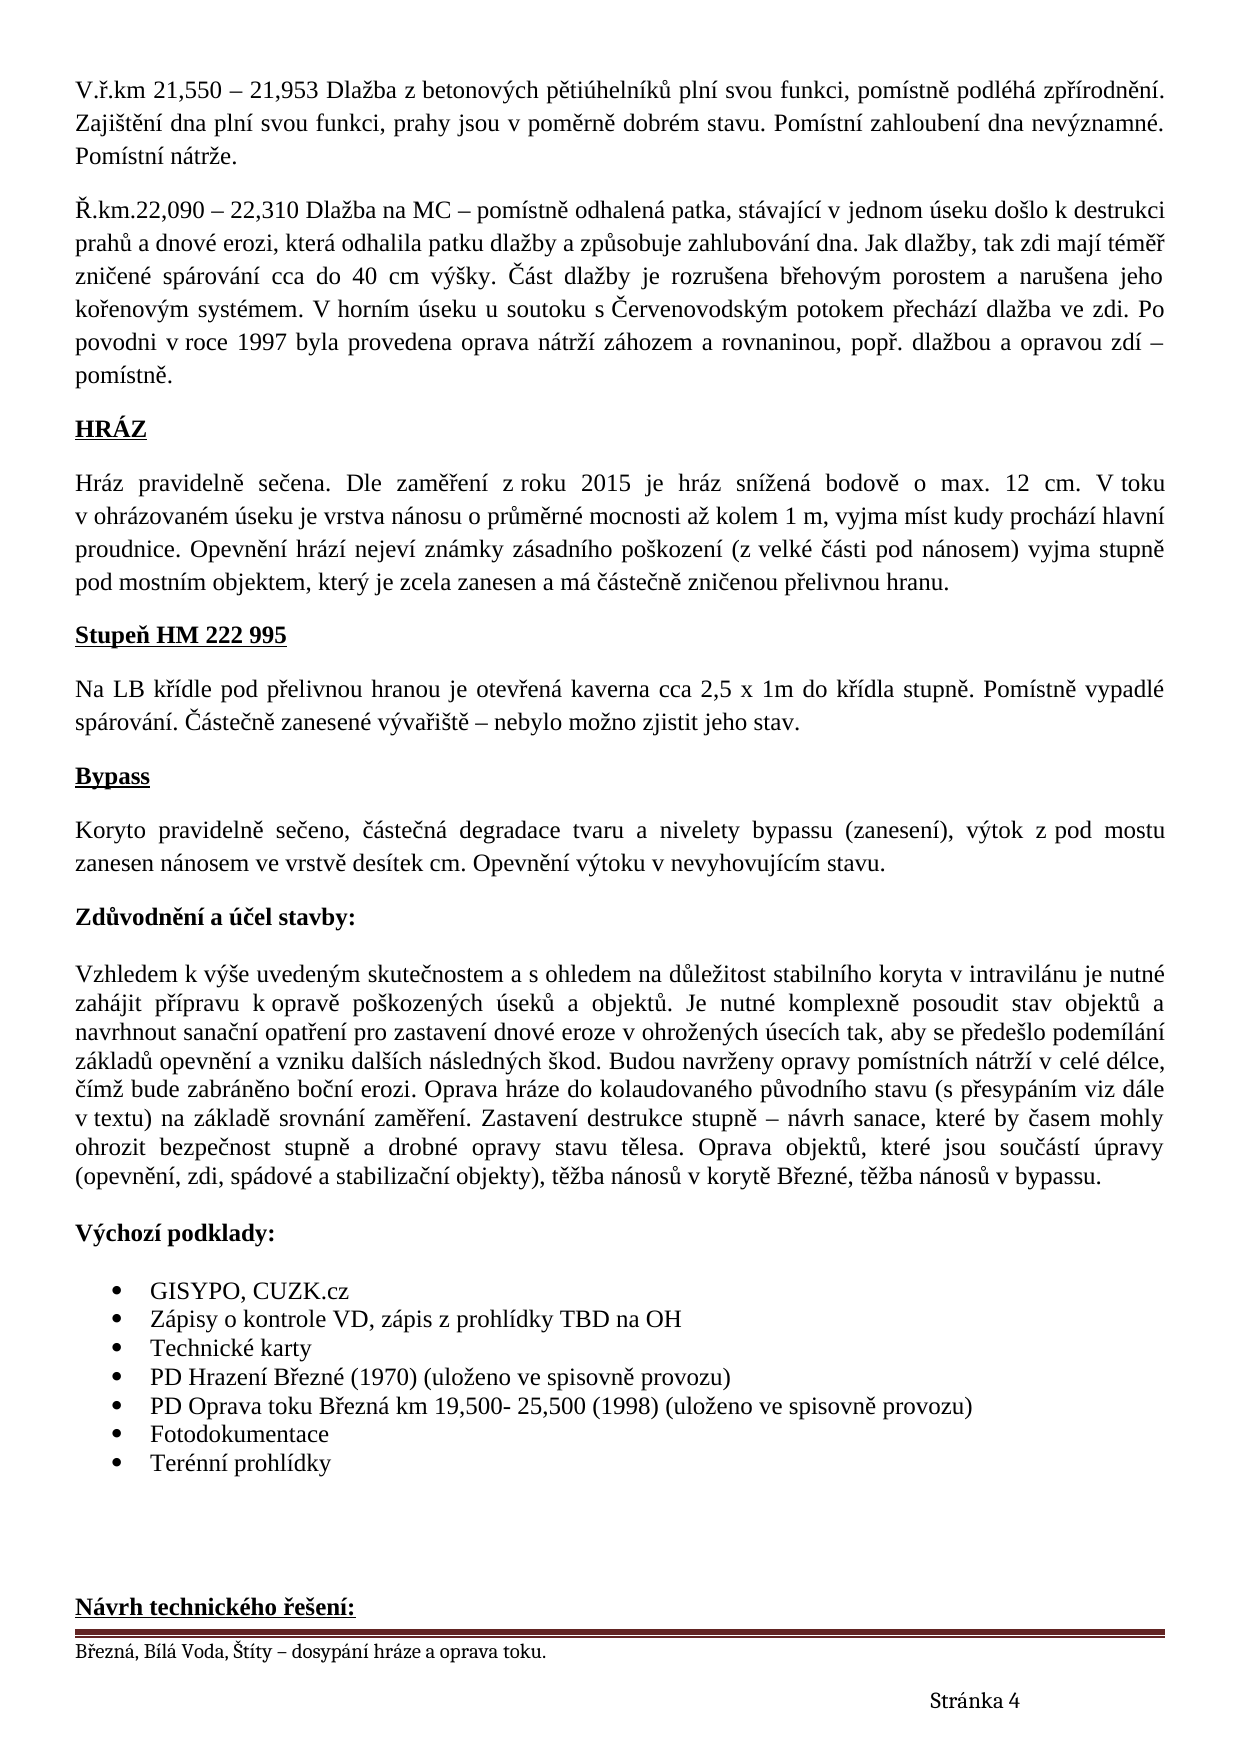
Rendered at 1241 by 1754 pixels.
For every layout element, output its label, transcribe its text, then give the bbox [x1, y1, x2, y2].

text Vzhledem k výše uvedeným skutečnostem a s ohledem na důležitost stabilního koryta v intravilánu je nutné zahájit přípravu k opravě poškozených úseků a objektů. Je nutné komplexně posoudit stav objektů a navrhnout sanační opatření pro zastavení dnové eroze v ohrožených úsecích tak, aby se předešlo podemílání základů opevnění a vzniku dalších následných škod. Budou navrženy opravy pomístních nátrží v celé délce, čímž bude zabráněno boční erozi. Oprava hráze do kolaudovaného původního stavu (s přesypáním viz dále v textu) na základě srovnání zaměření. Zastavení destrukce stupně – návrh sanace, které by časem mohly ohrozit bezpečnost stupně a drobné opravy stavu tělesa. Oprava objektů, které jsou součástí úpravy (opevnění, zdi, spádové a stabilizační objekty), těžba nánosů v korytě Březné, těžba nánosů v bypassu. [75, 959, 1165, 1189]
list Technické karty [112, 1333, 1165, 1362]
text V.ř.km 21,550 – 21,953 Dlažba z betonových pětiúhelníků plní svou funkci, pomístně podléhá zpřírodnění. Zajištění dna plní svou funkci, prahy jsou v poměrně dobrém stavu. Pomístní zahloubení dna nevýznamné. Pomístní nátrže. [75, 75, 1165, 170]
text Výchozí podklady: [75, 1218, 1165, 1247]
text Bypass [75, 761, 1165, 790]
list PD Oprava toku Březná km 19,500- 25,500 (1998) (uloženo ve spisovně provozu) [112, 1391, 1165, 1419]
list GISYPO, CUZK.cz [112, 1276, 1165, 1304]
text Stupeň HM 222 995 [75, 621, 1165, 649]
text Ř.km.22,090 – 22,310 Dlažba na MC – pomístně odhalená patka, stávající v jednom úseku došlo k destrukci prahů a dnové erozi, která odhalila patku dlažby a způsobuje zahlubování dna. Jak dlažby, tak zdi mají téměř zničené spárování cca do 40 cm výšky. Část dlažby je rozrušena břehovým porostem a narušena jeho kořenovým systémem. V horním úseku u soutoku s Červenovodským potokem přechází dlažba ve zdi. Po povodni v roce 1997 byla provedena oprava nátrží záhozem a rovnaninou, popř. dlažbou a opravou zdí – pomístně. [75, 195, 1165, 389]
text Koryto pravidelně sečeno, částečná degradace tvaru a nivelety bypassu (zanesení), výtok z pod mostu zanesen nánosem ve vrstvě desítek cm. Opevnění výtoku v nevyhovujícím stavu. [75, 815, 1165, 877]
text Zdůvodnění a účel stavby: [75, 902, 1165, 931]
text Návrh technického řešení: [75, 1592, 1165, 1621]
list PD Hrazení Březné (1970) (uloženo ve spisovně provozu) [112, 1362, 1165, 1391]
text Hráz pravidelně sečena. Dle zaměření z roku 2015 je hráz snížená bodově o max. 12 cm. V toku v ohrázovaném úseku je vrstva nánosu o průměrné mocnosti až kolem 1 m, vyjma míst kudy prochází hlavní proudnice. Opevnění hrází nejeví známky zásadního poškození (z velké části pod nánosem) vyjma stupně pod mostním objektem, který je zcela zanesen a má částečně zničenou přelivnou hranu. [75, 468, 1165, 596]
text HRÁZ [75, 414, 1165, 443]
list Terénní prohlídky [112, 1448, 1165, 1477]
text Na LB křídle pod přelivnou hranou je otevřená kaverna cca 2,5 x 1m do křídla stupně. Pomístně vypadlé spárování. Částečně zanesené vývařiště – nebylo možno zjistit jeho stav. [75, 674, 1165, 736]
list Zápisy o kontrole VD, zápis z prohlídky TBD na OH [112, 1304, 1165, 1333]
list Fotodokumentace [112, 1419, 1165, 1448]
